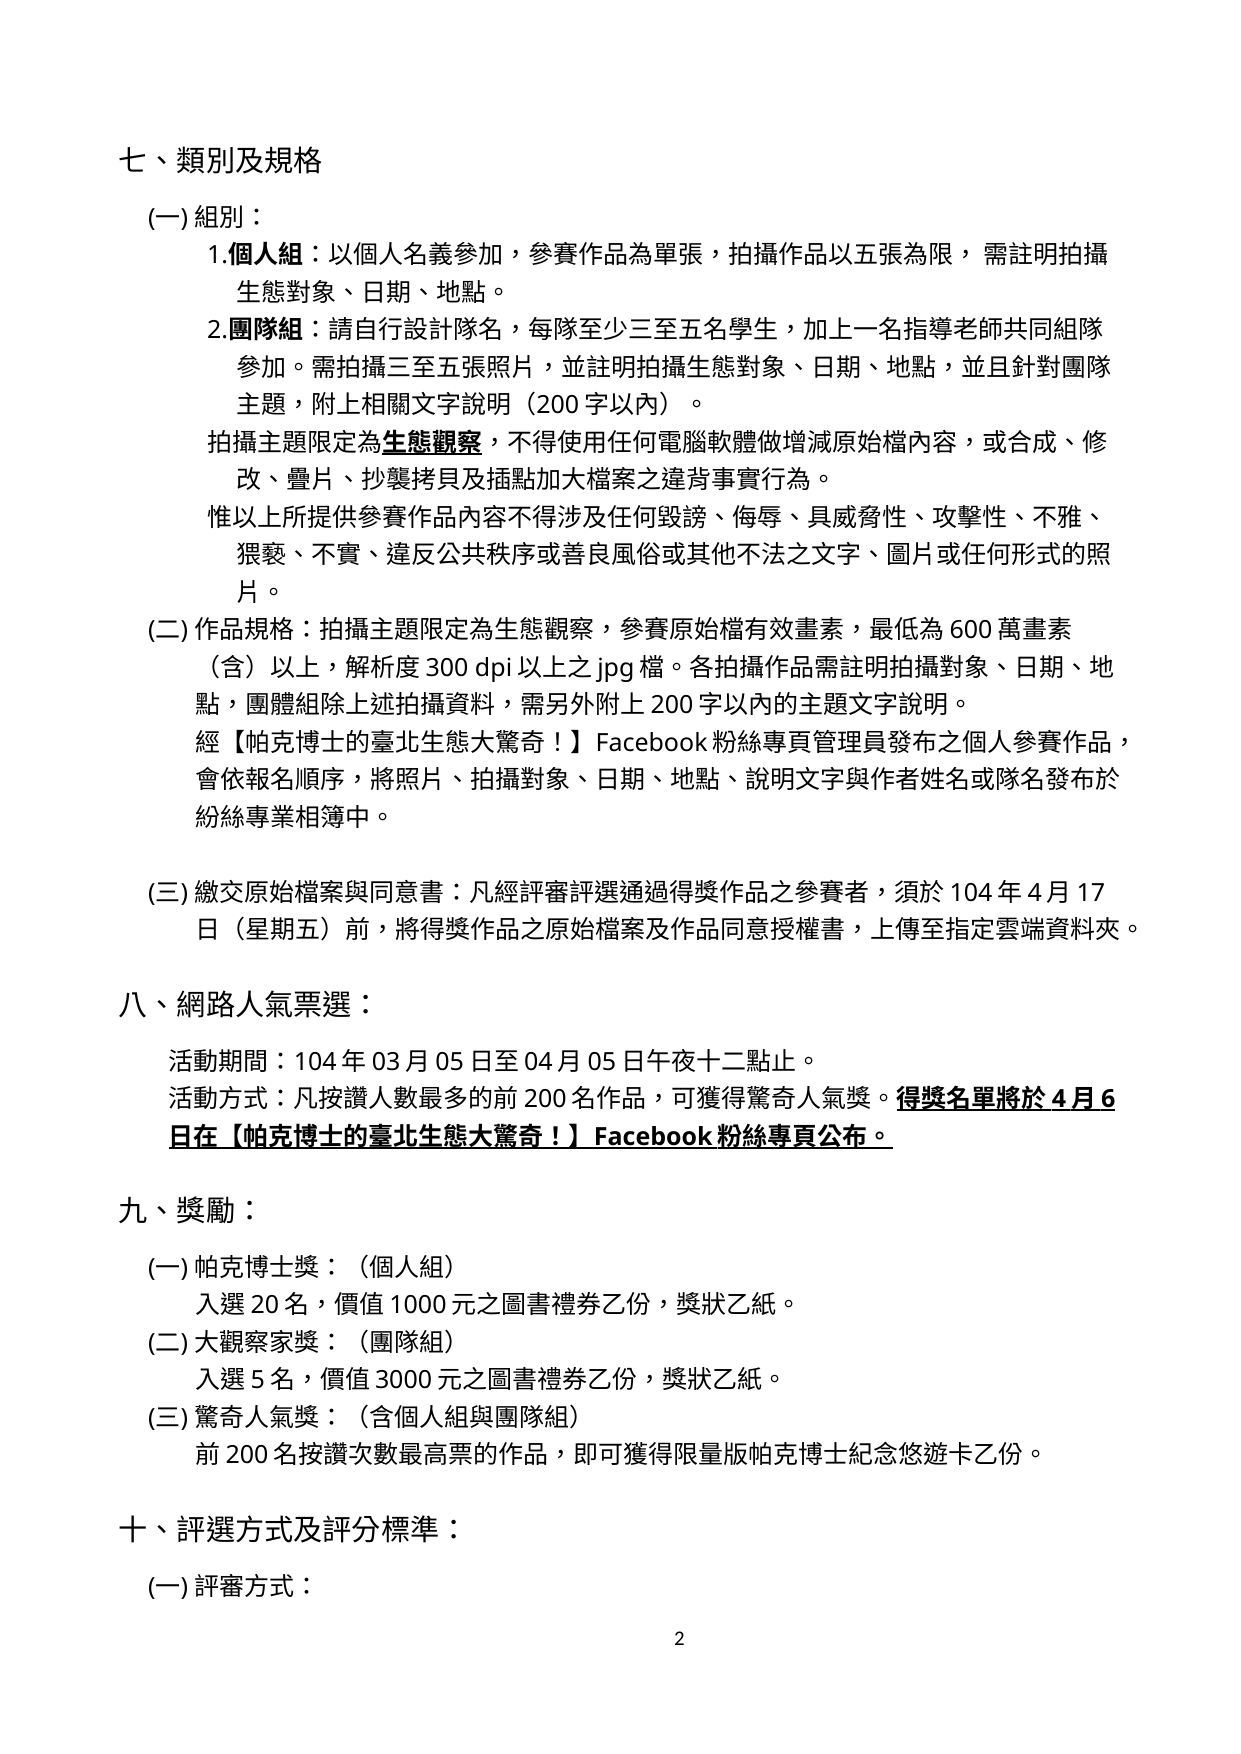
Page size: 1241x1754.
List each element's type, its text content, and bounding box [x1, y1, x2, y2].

text (一) 組別： [148, 197, 1122, 234]
text 八、網路人氣票選： [118, 965, 1122, 1040]
text 活動期間：104年03月05日至04月05日午夜十二點止。 [169, 1040, 1122, 1078]
text (一) 評審方式： [148, 1565, 1122, 1603]
text 活動方式：凡按讚人數最多的前200名作品，可獲得驚奇人氣獎。得獎名單將於4月6日在【帕克博士的臺北生態大驚奇！】Facebook粉絲專頁公布。 [169, 1078, 1122, 1153]
text (三) 繳交原始檔案與同意書：凡經評審評選通過得獎作品之參賽者，須於104年4月17日（星期五）前，將得獎作品之原始檔案及作品同意授權書，上傳至指定雲端資料夾。 [148, 872, 1122, 947]
text (二) 大觀察家獎：（團隊組） 入選5名，價值3000元之圖書禮券乙份，獎狀乙紙。 [148, 1322, 1122, 1397]
text 七、類別及規格 [118, 122, 1122, 197]
text 2.團隊組：請自行設計隊名，每隊至少三至五名學生，加上一名指導老師共同組隊參加。需拍攝三至五張照片，並註明拍攝生態對象、日期、地點，並且針對團隊主題，附上相關文字說明（200字以內）。 [207, 309, 1122, 422]
text 1.個人組：以個人名義參加，參賽作品為單張，拍攝作品以五張為限， 需註明拍攝生態對象、日期、地點。 [207, 234, 1122, 309]
text 十、評選方式及評分標準： [118, 1490, 1122, 1565]
text 九、獎勵： [118, 1172, 1122, 1247]
text (一) 帕克博士獎：（個人組） 入選20名，價值1000元之圖書禮券乙份，獎狀乙紙。 [148, 1247, 1122, 1322]
text 拍攝主題限定為生態觀察，不得使用任何電腦軟體做增減原始檔內容，或合成、修改、疊片、抄襲拷貝及插點加大檔案之違背事實行為。 [207, 422, 1122, 497]
text (三) 驚奇人氣獎：（含個人組與團隊組） 前200名按讚次數最高票的作品，即可獲得限量版帕克博士紀念悠遊卡乙份。 [148, 1397, 1122, 1472]
text (二) 作品規格：拍攝主題限定為生態觀察，參賽原始檔有效畫素，最低為600萬畫素（含）以上，解析度300 dpi以上之jpg檔。各拍攝作品需註明拍攝對象、日期、地點，團體組除上述拍攝資料，需另外附上200字以內的主題文字說明。 經【帕克博士的臺北生態大驚奇！】Facebook粉絲專頁管理員發布之個人參賽作品，會依報名順序，將照片、拍攝對象、日期、地點、說明文字與作者姓名或隊名發布於紛絲專業相簿中。 [148, 609, 1122, 834]
text 惟以上所提供參賽作品內容不得涉及任何毀謗、侮辱、具威脅性、攻擊性、不雅、猥褻、不實、違反公共秩序或善良風俗或其他不法之文字、圖片或任何形式的照片。 [207, 497, 1122, 609]
